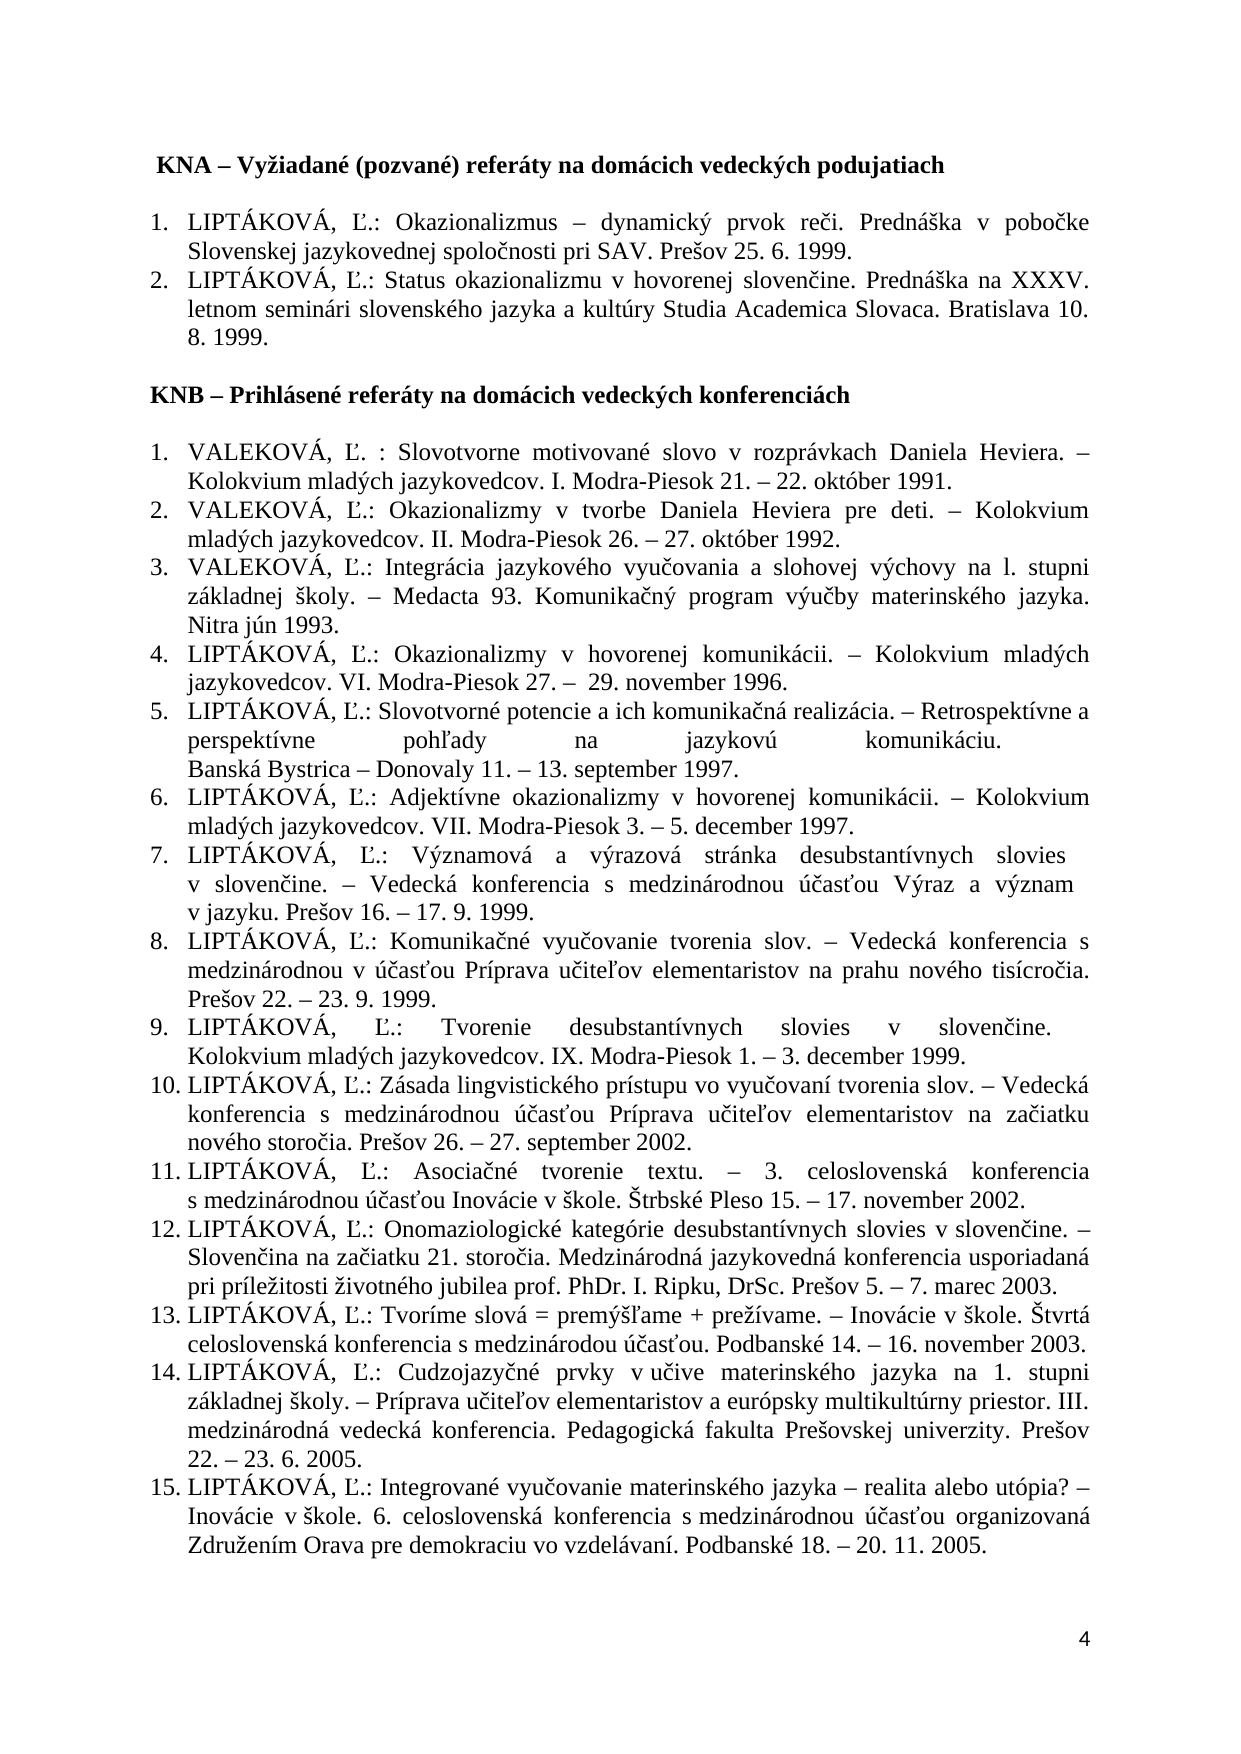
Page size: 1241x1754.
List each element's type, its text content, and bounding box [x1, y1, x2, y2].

list LIPTÁKOVÁ, Ľ.: Tvoríme slová = premýšľame + prežívame. – Inovácie v škole. Štvrtá celoslovenská konferencia s medzinárodou účasťou. Podbanské 14. – 16. november 2003. [150, 1300, 1090, 1357]
list LIPTÁKOVÁ, Ľ.: Tvorenie desubstantívnych slovies v slovenčine. Kolokvium mladých jazykovedcov. IX. Modra-Piesok 1. – 3. december 1999. [150, 1012, 1090, 1070]
list LIPTÁKOVÁ, Ľ.: Zásada lingvistického prístupu vo vyučovaní tvorenia slov. – Vedecká konferencia s medzinárodnou účasťou Príprava učiteľov elementaristov na začiatku nového storočia. Prešov 26. – 27. september 2002. [150, 1070, 1090, 1156]
list LIPTÁKOVÁ, Ľ.: Slovotvorné potencie a ich komunikačná realizácia. – Retrospektívne a perspektívne pohľady na jazykovú komunikáciu. Banská Bystrica – Donovaly 11. – 13. september 1997. [150, 696, 1090, 782]
list VALEKOVÁ, Ľ. : Slovotvorne motivované slovo v rozprávkach Daniela Heviera. – Kolokvium mladých jazykovedcov. I. Modra-Piesok 21. – 22. október 1991. [150, 437, 1090, 495]
list VALEKOVÁ, Ľ.: Integrácia jazykového vyučovania a slohovej výchovy na l. stupni základnej školy. – Medacta 93. Komunikačný program výučby materinského jazyka. Nitra jún 1993. [150, 552, 1090, 639]
list LIPTÁKOVÁ, Ľ.: Významová a výrazová stránka desubstantívnych slovies v slovenčine. – Vedecká konferencia s medzinárodnou účasťou Výraz a význam v jazyku. Prešov 16. – 17. 9. 1999. [150, 840, 1090, 926]
list LIPTÁKOVÁ, Ľ.: Integrované vyučovanie materinského jazyka – realita alebo utópia? – Inovácie v škole. 6. celoslovenská konferencia s medzinárodnou účasťou organizovaná Združením Orava pre demokraciu vo vzdelávaní. Podbanské 18. – 20. 11. 2005. [150, 1472, 1090, 1559]
list LIPTÁKOVÁ, Ľ.: Cudzojazyčné prvky v učive materinského jazyka na 1. stupni základnej školy. – Príprava učiteľov elementaristov a európsky multikultúrny priestor. III. medzinárodná vedecká konferencia. Pedagogická fakulta Prešovskej univerzity. Prešov 22. – 23. 6. 2005. [150, 1357, 1090, 1472]
list LIPTÁKOVÁ, Ľ.: Asociačné tvorenie textu. – 3. celoslovenská konferencia s medzinárodnou účasťou Inovácie v škole. Štrbské Pleso 15. – 17. november 2002. [150, 1156, 1090, 1214]
list LIPTÁKOVÁ, Ľ.: Okazionalizmus – dynamický prvok reči. Prednáška v pobočke Slovenskej jazykovednej spoločnosti pri SAV. Prešov 25. 6. 1999. [150, 207, 1090, 265]
text KNA – Vyžiadané (pozvané) referáty na domácich vedeckých podujatiach [156, 150, 1090, 179]
list LIPTÁKOVÁ, Ľ.: Status okazionalizmu v hovorenej slovenčine. Prednáška na XXXV. letnom seminári slovenského jazyka a kultúry Studia Academica Slovaca. Bratislava 10. 8. 1999. [150, 265, 1090, 351]
list VALEKOVÁ, Ľ.: Okazionalizmy v tvorbe Daniela Heviera pre deti. – Kolokvium mladých jazykovedcov. II. Modra-Piesok 26. – 27. október 1992. [150, 495, 1090, 552]
list LIPTÁKOVÁ, Ľ.: Komunikačné vyučovanie tvorenia slov. – Vedecká konferencia s medzinárodnou v účasťou Príprava učiteľov elementaristov na prahu nového tisícročia. Prešov 22. – 23. 9. 1999. [150, 926, 1090, 1012]
list LIPTÁKOVÁ, Ľ.: Onomaziologické kategórie desubstantívnych slovies v slovenčine. – Slovenčina na začiatku 21. storočia. Medzinárodná jazykovedná konferencia usporiadaná pri príležitosti životného jubilea prof. PhDr. I. Ripku, DrSc. Prešov 5. – 7. marec 2003. [150, 1214, 1090, 1300]
text KNB – Prihlásené referáty na domácich vedeckých konferenciách [150, 380, 1090, 409]
list LIPTÁKOVÁ, Ľ.: Adjektívne okazionalizmy v hovorenej komunikácii. – Kolokvium mladých jazykovedcov. VII. Modra-Piesok 3. – 5. december 1997. [150, 782, 1090, 840]
list LIPTÁKOVÁ, Ľ.: Okazionalizmy v hovorenej komunikácii. – Kolokvium mladých jazykovedcov. VI. Modra-Piesok 27. – 29. november 1996. [150, 639, 1090, 696]
